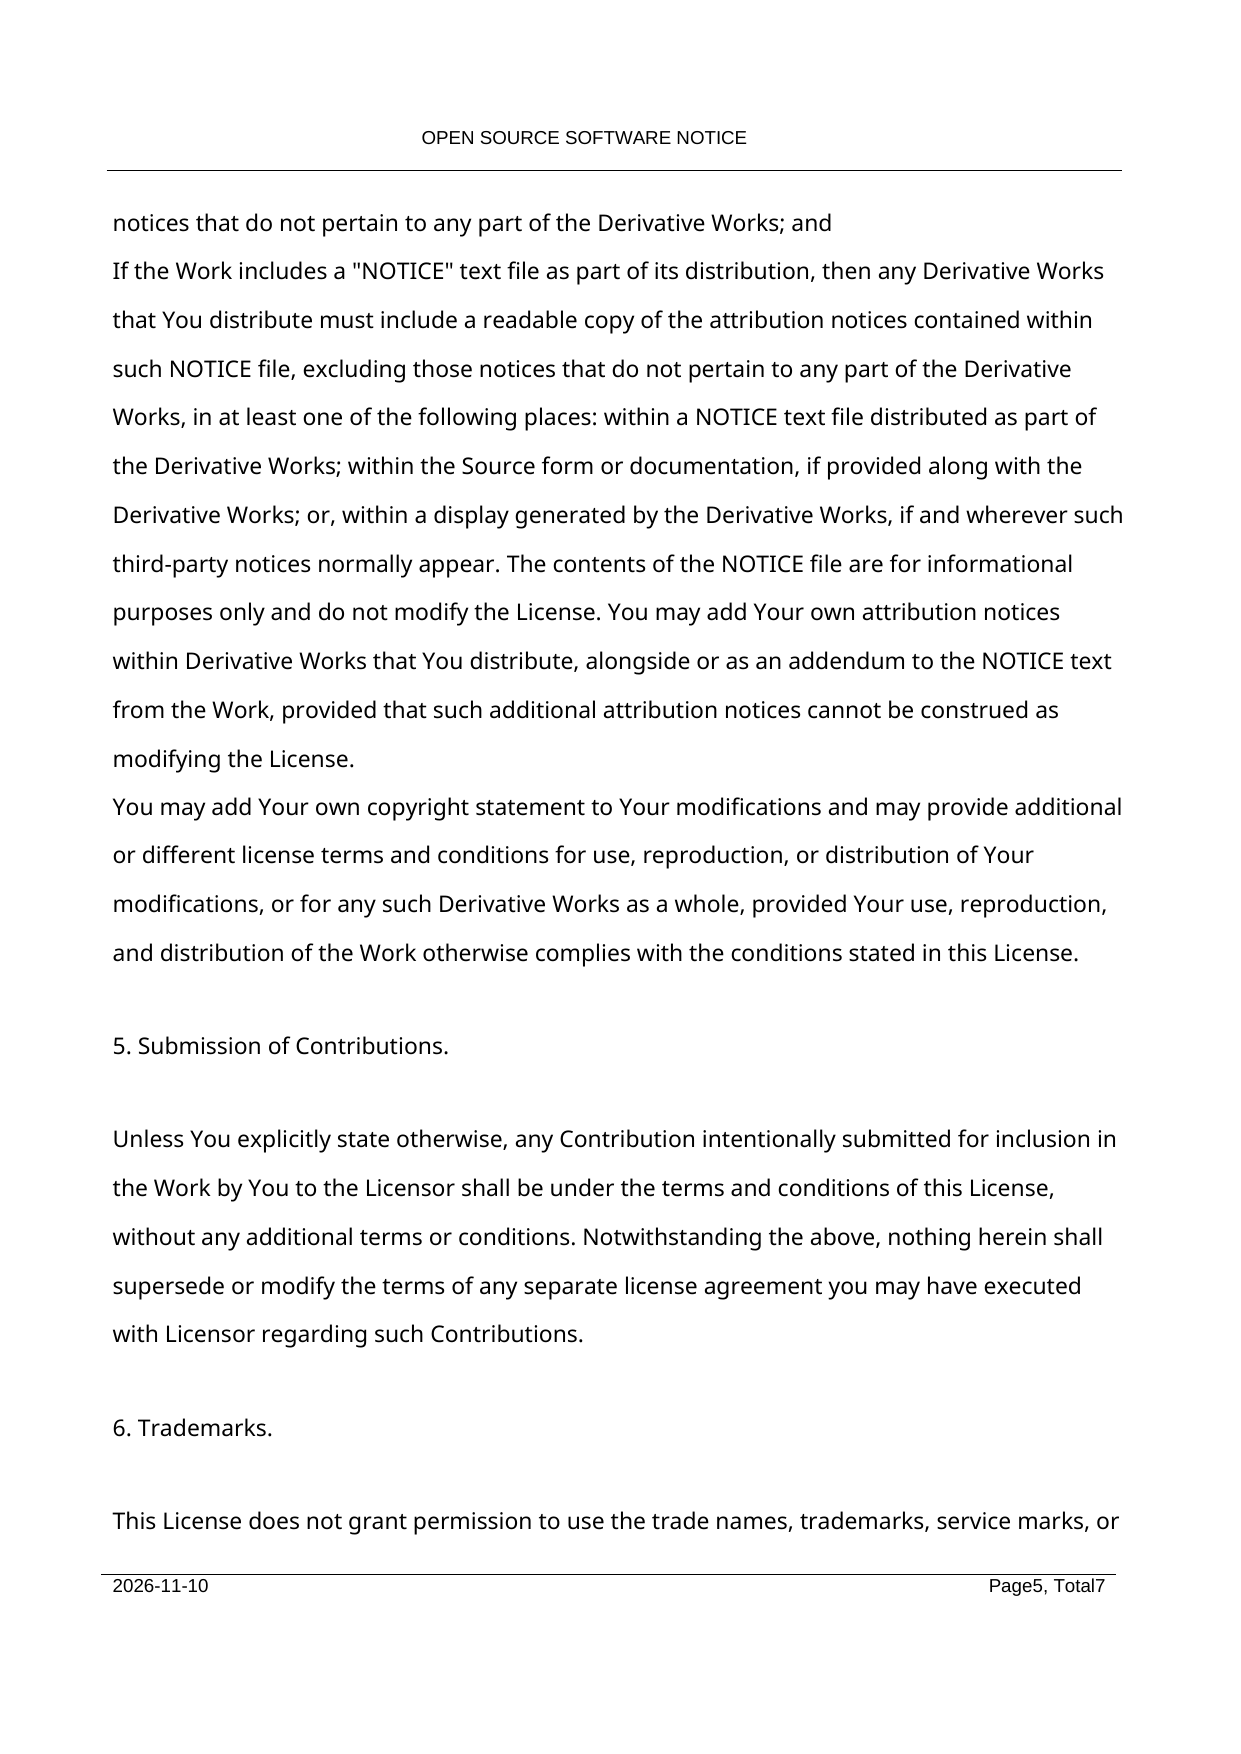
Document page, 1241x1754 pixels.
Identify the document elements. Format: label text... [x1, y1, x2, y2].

text Unless You explicitly state otherwise, any Contribution intentionally submitted for inclusion in the Work by You to the Licensor shall be under the terms and conditions of this License, without any additional terms or conditions. Notwithstanding the above, nothing herein shall supersede or modify the terms of any separate license agreement you may have executed with Licensor regarding such Contributions. [112, 1123, 1128, 1350]
text You may add Your own copyright statement to Your modifications and may provide additional or different license terms and conditions for use, reproduction, or distribution of Your modifications, or for any such Derivative Works as a whole, provided Your use, reproduction, and distribution of the Work otherwise complies with the conditions stated in this License. [112, 790, 1128, 969]
text 5. Submission of Contributions. [112, 1029, 1128, 1062]
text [112, 1504, 1128, 1537]
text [112, 206, 1128, 239]
text 6. Trademarks. [112, 1411, 1128, 1443]
text If the Work includes a "NOTICE" text file as part of its distribution, then any Derivative Works that You distribute must include a readable copy of the attribution notices contained within such NOTICE file, excluding those notices that do not pertain to any part of the Derivative Works, in at least one of the following places: within a NOTICE text file distributed as part of the Derivative Works; within the Source form or documentation, if provided along with the Derivative Works; or, within a display generated by the Derivative Works, if and wherever such third-party notices normally appear. The contents of the NOTICE file are for informational purposes only and do not modify the License. You may add Your own attribution notices within Derivative Works that You distribute, alongside or as an addendum to the NOTICE text from the Work, provided that such additional attribution notices cannot be construed as modifying the License. [112, 254, 1128, 774]
